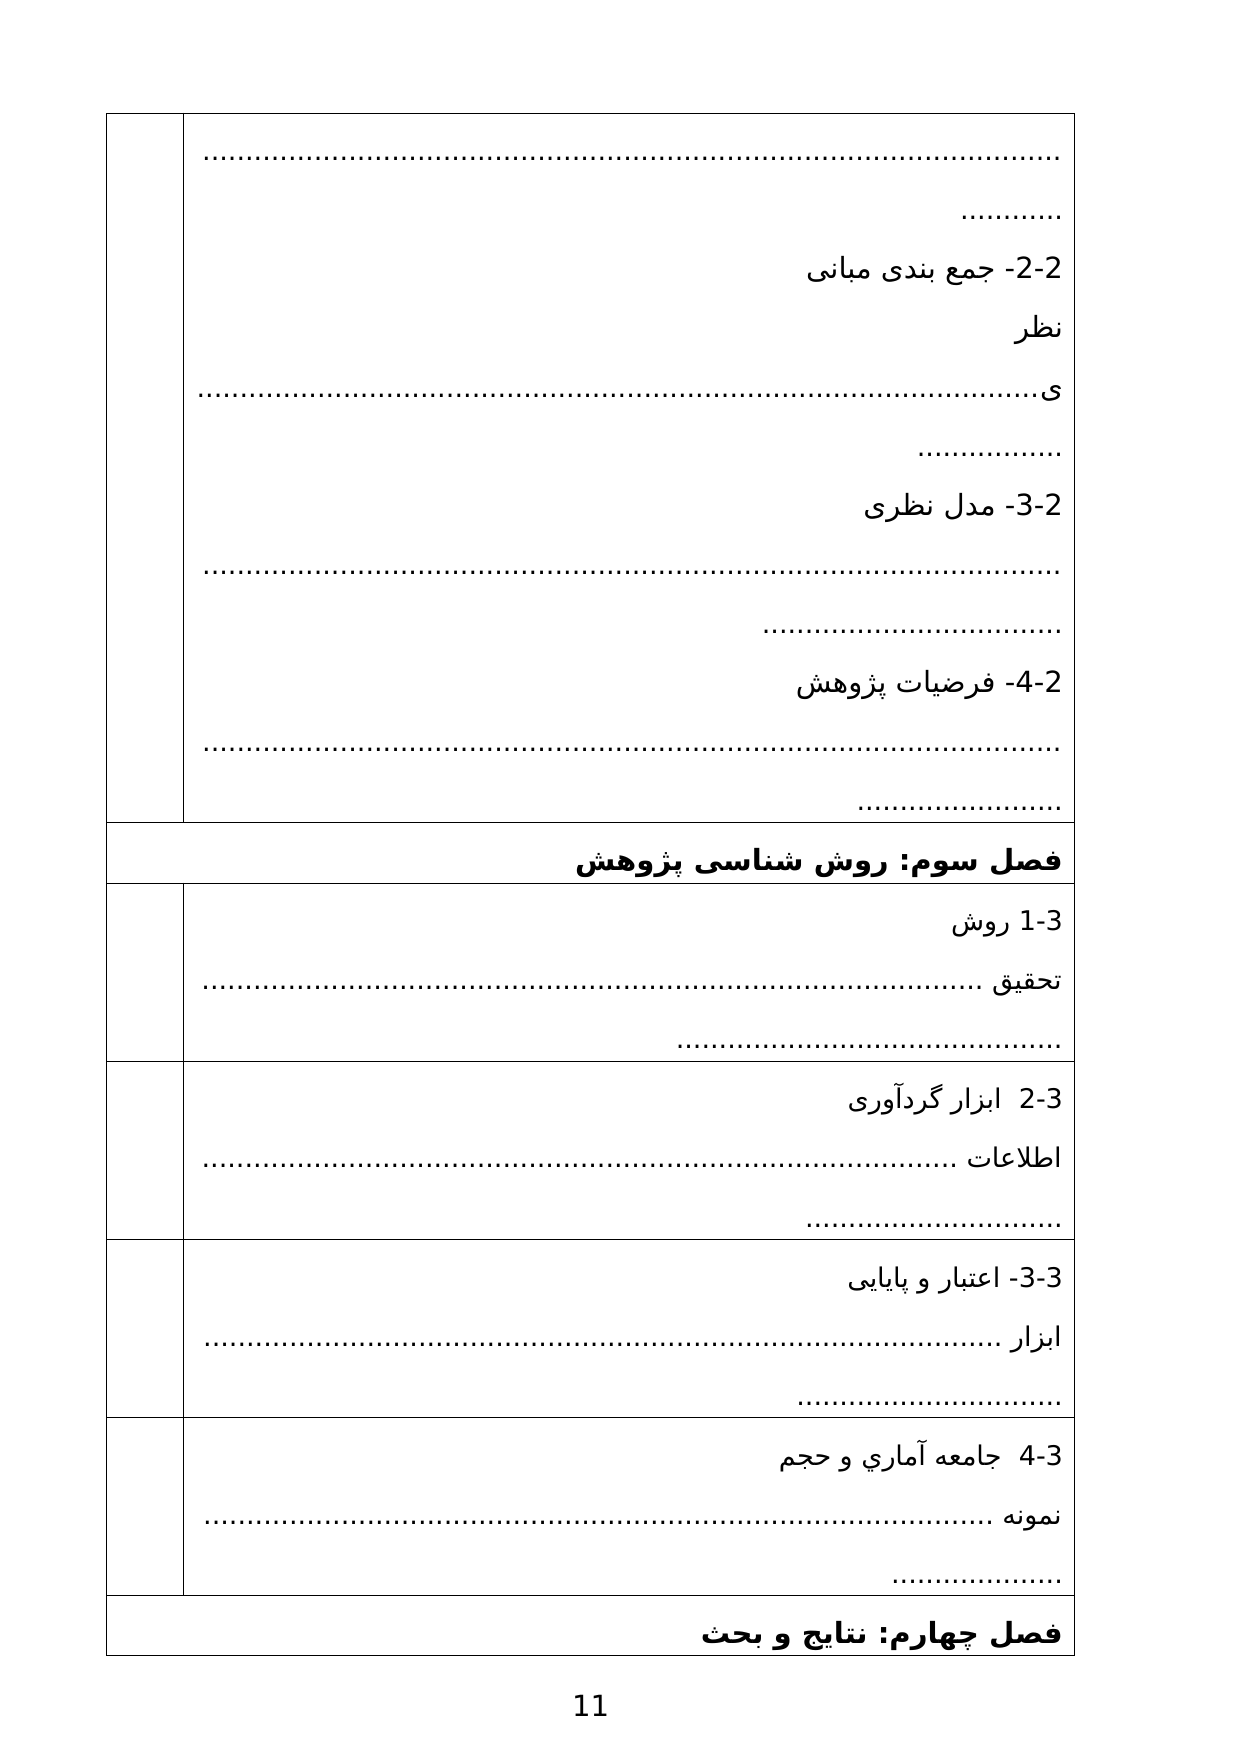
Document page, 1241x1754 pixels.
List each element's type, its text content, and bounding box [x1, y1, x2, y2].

table_cell [107, 1418, 183, 1595]
table_cell [107, 1062, 183, 1239]
table_cell [107, 1240, 183, 1417]
table_cell 4-3 جامعه آماري و حجم نمونه ................................................................................................................ [184, 1418, 1074, 1595]
table_cell 3-3- اعتبار و پایایی ابزار ............................................................................................................................ [184, 1240, 1074, 1417]
table_cell 2-3 ابزار گردآوری اطلاعات ...................................................................................................................... [184, 1062, 1074, 1239]
table_cell 1-3 روش تحقيق ........................................................................................................................................ [184, 884, 1074, 1061]
table_cell [107, 884, 183, 1061]
table_cell فصل سوم: روش شناسی پژوهش [107, 823, 1074, 882]
table_cell [107, 114, 183, 822]
table_cell فصل چهارم: نتايج و بحث [107, 1596, 1074, 1655]
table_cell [184, 114, 1074, 822]
